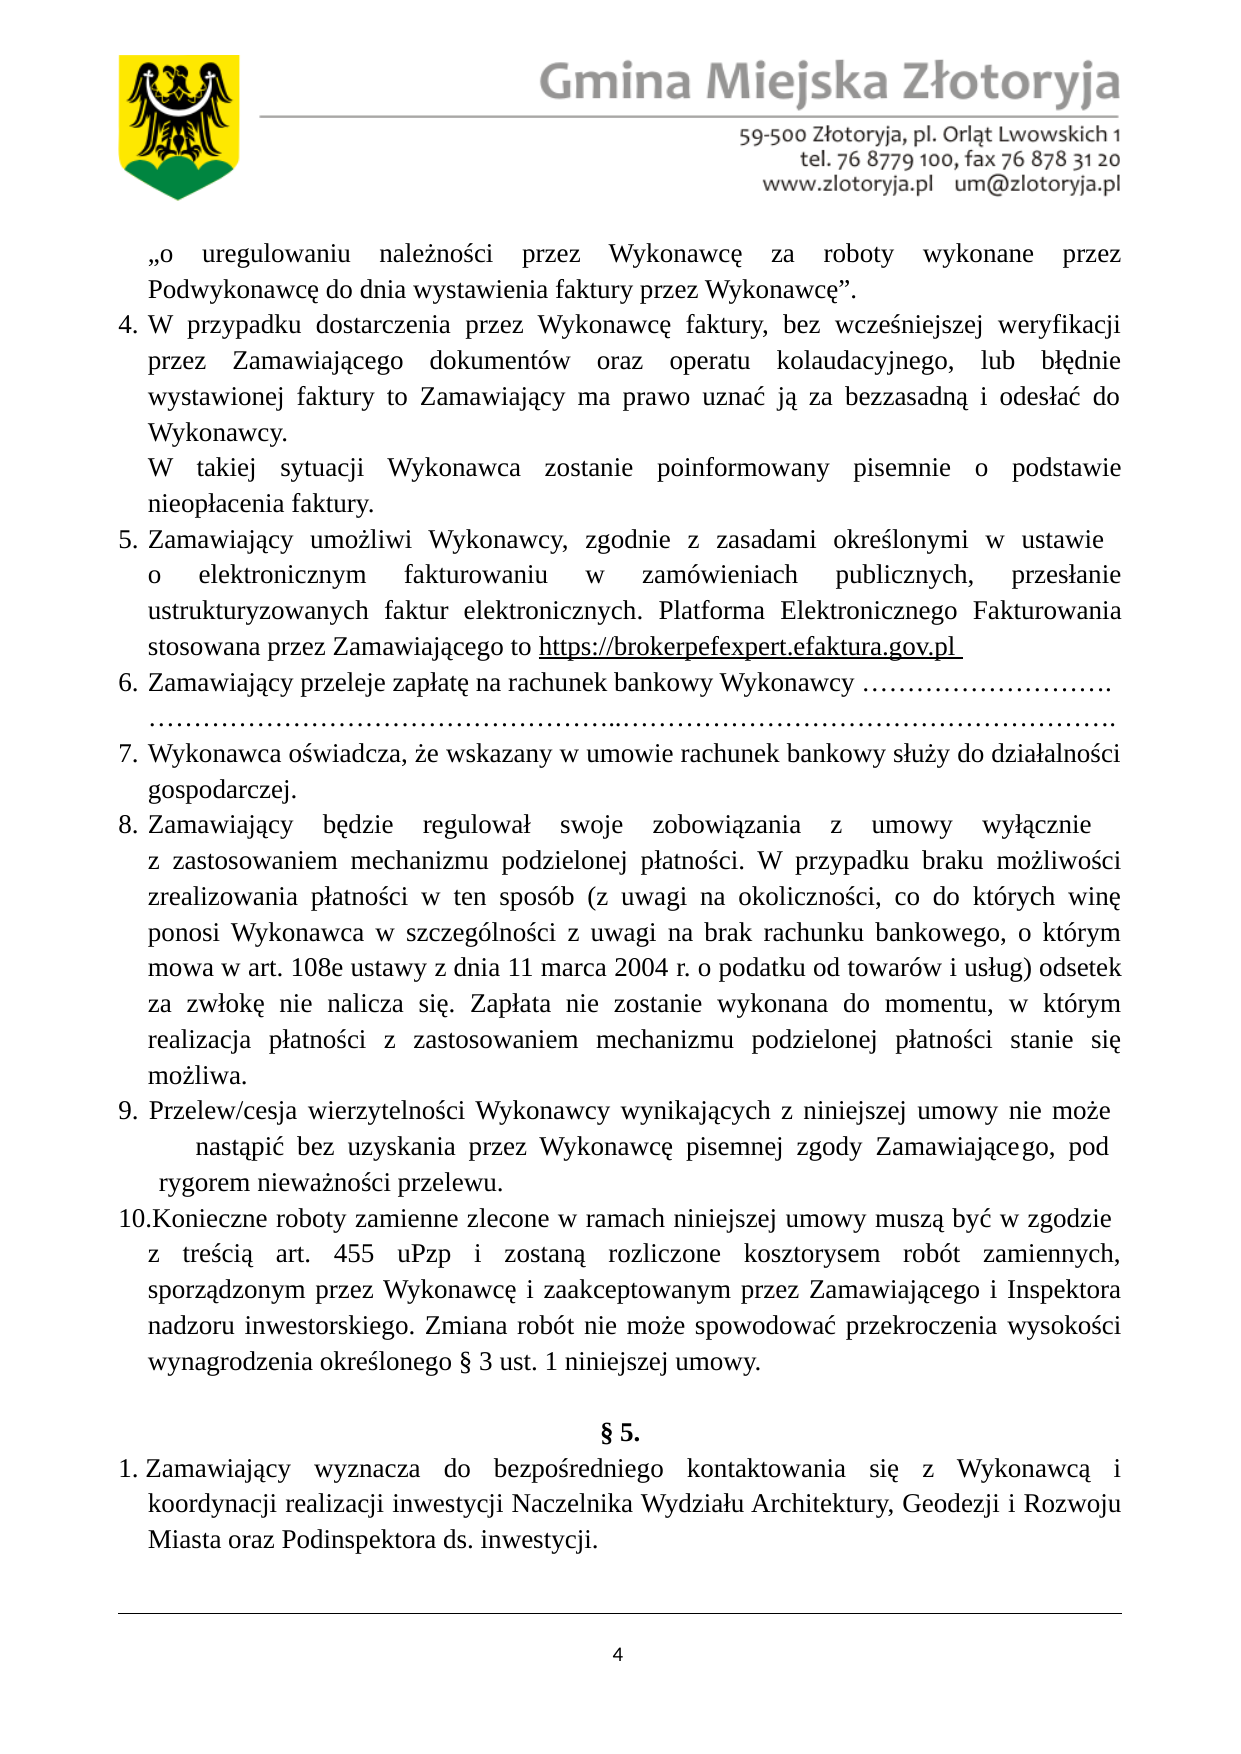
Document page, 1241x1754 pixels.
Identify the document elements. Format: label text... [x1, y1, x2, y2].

text ……………………………………………..………………………………………………. [148, 701, 1122, 733]
list Wykonawca oświadcza, że wskazany w umowie rachunek bankowy służy do działalności gospodarczej. [118, 737, 1122, 804]
list Zamawiający będzie regulował swoje zobowiązania z umowy wyłącznie z zastosowaniem mechanizmu podzielonej płatności. W przypadku braku możliwości zrealizowania płatności w ten sposób (z uwagi na okoliczności, co do których winę ponosi Wykonawca w szczególności z uwagi na brak rachunku bankowego, o którym mowa w art. 108e ustawy z dnia 11 marca 2004 r. o podatku od towarów i usług) odsetek za zwłokę nie nalicza się. Zapłata nie zostanie wykonana do momentu, w którym realizacja płatności z zastosowaniem mechanizmu podzielonej płatności stanie się możliwa. [118, 809, 1122, 1090]
list W przypadku dostarczenia przez Wykonawcę faktury, bez wcześniejszej weryfikacji przez Zamawiającego dokumentów oraz operatu kolaudacyjnego, lub błędnie wystawionej faktury to Zamawiający ma prawo uznać ją za bezzasadną i odesłać do Wykonawcy. W takiej sytuacji Wykonawca zostanie poinformowany pisemnie o podstawie nieopłacenia faktury. [118, 308, 1122, 518]
list Zamawiający przeleje zapłatę na rachunek bankowy Wykonawcy ………………………. [118, 666, 1122, 697]
text 10.Konieczne roboty zamienne zlecone w ramach niniejszej umowy muszą być w zgodzie z treścią art. 455 uPzp i zostaną rozliczone kosztorysem robót zamiennych, sporządzonym przez Wykonawcę i zaakceptowanym przez Zamawiającego i Inspektora nadzoru inwestorskiego. Zmiana robót nie może spowodować przekroczenia wysokości wynagrodzenia określonego § 3 ust. 1 niniejszej umowy. [118, 1202, 1122, 1376]
list Zamawiający umożliwi Wykonawcy, zgodnie z zasadami określonymi w ustawie o elektronicznym fakturowaniu w zamówieniach publicznych, przesłanie ustrukturyzowanych faktur elektronicznych. Platforma Elektronicznego Fakturowania stosowana przez Zamawiającego to https://brokerpefexpert.efaktura.gov.pl [118, 523, 1122, 661]
text § 5. [118, 1416, 1122, 1447]
text 9. Przelew/cesja wierzytelności Wykonawcy wynikających z niniejszej umowy nie może nastąpić bez uzyskania przez Wykonawcę pisemnej zgody Zamawiającego, pod rygorem nieważności przelewu. [118, 1094, 1122, 1197]
list Zamawiający wyznacza do bezpośredniego kontaktowania się z Wykonawcą i koordynacji realizacji inwestycji Naczelnika Wydziału Architektury, Geodezji i Rozwoju Miasta oraz Podinspektora ds. inwestycji. [118, 1452, 1122, 1554]
picture [118, 55, 1120, 148]
